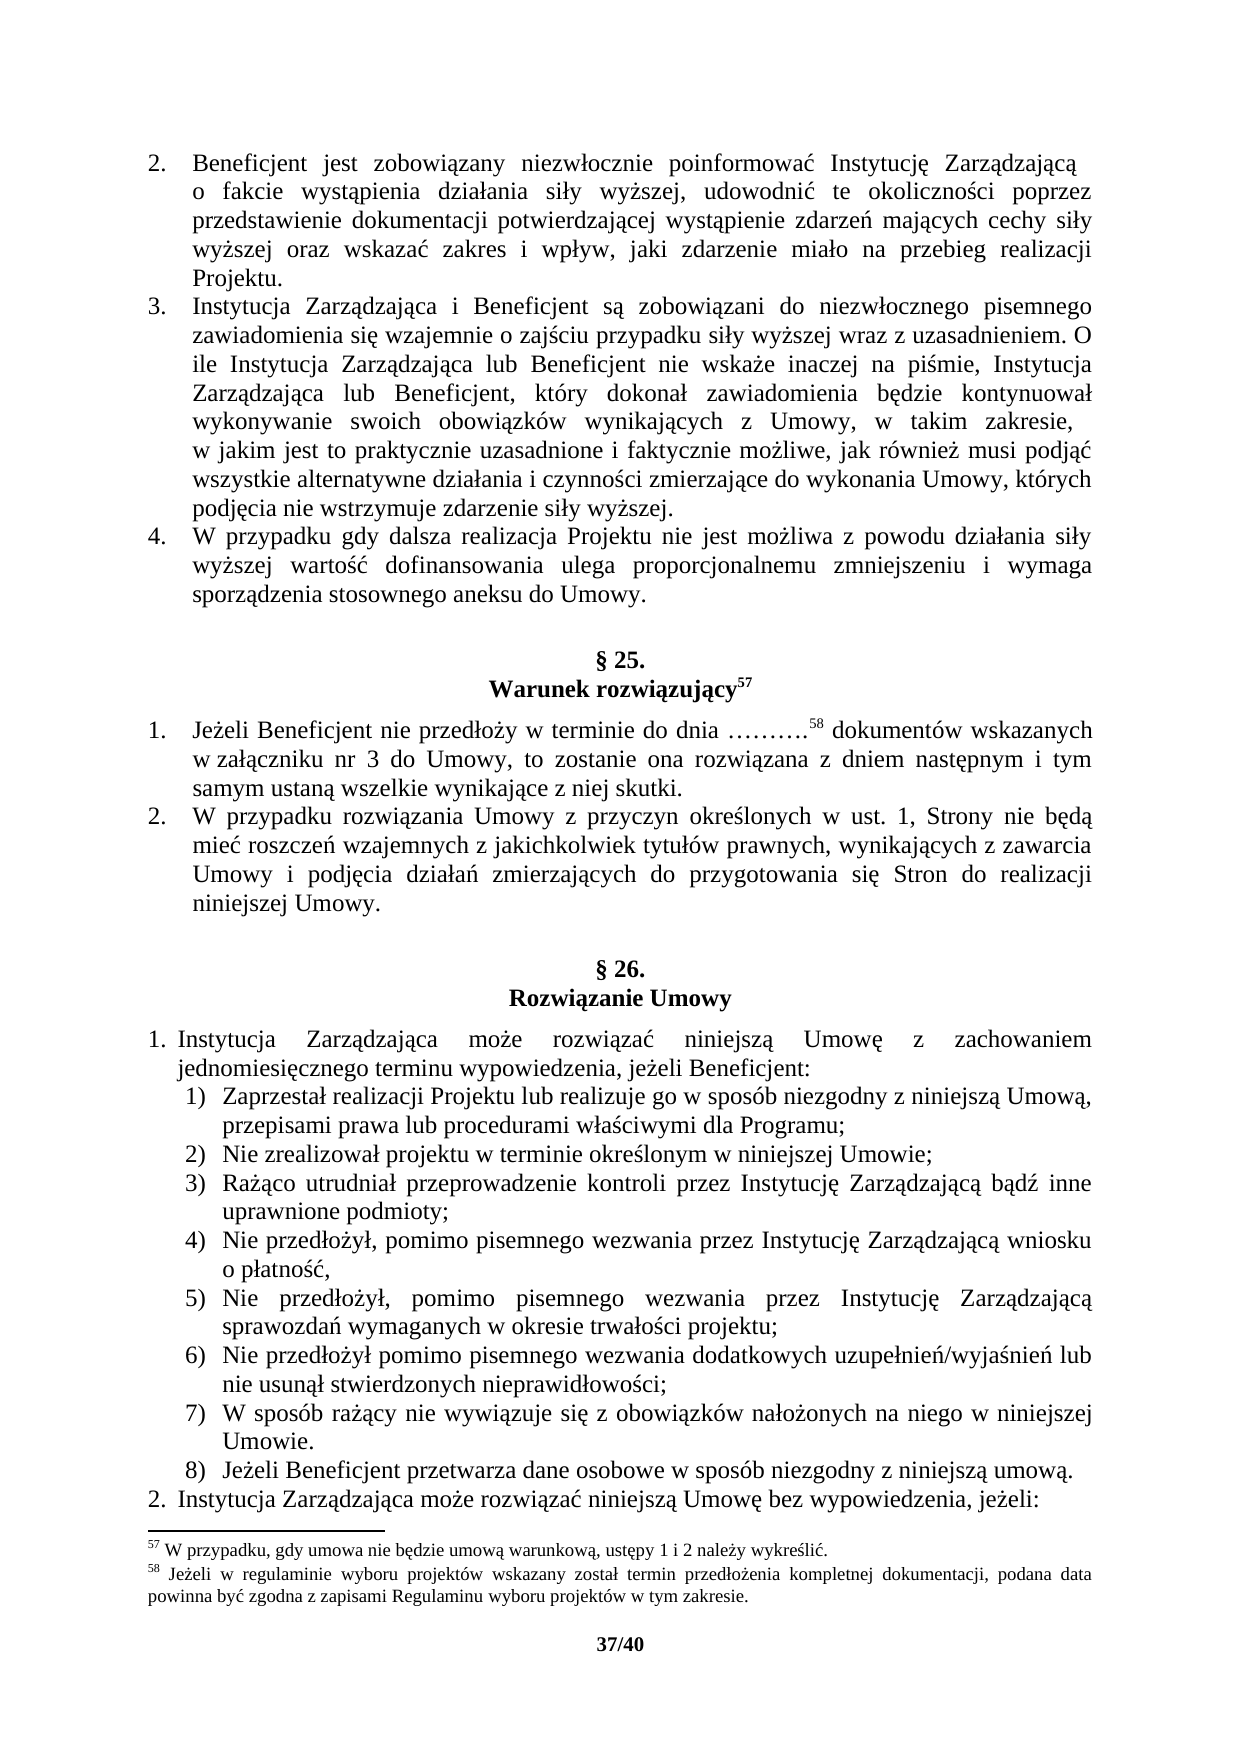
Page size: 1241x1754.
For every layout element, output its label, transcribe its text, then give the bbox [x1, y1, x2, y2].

list Jeżeli Beneficjent przetwarza dane osobowe w sposób niezgodny z niniejszą umową. [185, 1455, 1093, 1484]
list Nie przedłożył, pomimo pisemnego wezwania przez Instytucję Zarządzającą sprawozdań wymaganych w okresie trwałości projektu; [185, 1283, 1093, 1340]
list Nie zrealizował projektu w terminie określonym w niniejszej Umowie; [185, 1139, 1093, 1168]
list W przypadku gdy dalsza realizacja Projektu nie jest możliwa z powodu działania siły wyższej wartość dofinansowania ulega proporcjonalnemu zmniejszeniu i wymaga sporządzenia stosownego aneksu do Umowy. [148, 521, 1093, 608]
list Jeżeli Beneficjent nie przedłoży w terminie do dnia ………. dokumentów wskazanych w załączniku nr 3 do Umowy, to zostanie ona rozwiązana z dniem następnym i tym samym ustaną wszelkie wynikające z niej skutki. [148, 715, 1093, 801]
list Nie przedłożył, pomimo pisemnego wezwania przez Instytucję Zarządzającą wniosku o płatność, [185, 1225, 1093, 1283]
list Instytucja Zarządzająca może rozwiązać niniejszą Umowę bez wypowiedzenia, jeżeli: [148, 1484, 1093, 1513]
list Rażąco utrudniał przeprowadzenie kontroli przez Instytucję Zarządzającą bądź inne uprawnione podmioty; [185, 1168, 1093, 1225]
list Beneficjent jest zobowiązany niezwłocznie poinformować Instytucję Zarządzającą o fakcie wystąpienia działania siły wyższej, udowodnić te okoliczności poprzez przedstawienie dokumentacji potwierdzającej wystąpienie zdarzeń mających cechy siły wyższej oraz wskazać zakres i wpływ, jaki zdarzenie miało na przebieg realizacji Projektu. [148, 148, 1093, 291]
list Instytucja Zarządzająca może rozwiązać niniejszą Umowę z zachowaniem jednomiesięcznego terminu wypowiedzenia, jeżeli Beneficjent: [148, 1024, 1093, 1081]
list Instytucja Zarządzająca i Beneficjent są zobowiązani do niezwłocznego pisemnego zawiadomienia się wzajemnie o zajściu przypadku siły wyższej wraz z uzasadnieniem. O ile Instytucja Zarządzająca lub Beneficjent nie wskaże inaczej na piśmie, Instytucja Zarządzająca lub Beneficjent, który dokonał zawiadomienia będzie kontynuował wykonywanie swoich obowiązków wynikających z Umowy, w takim zakresie, w jakim jest to praktycznie uzasadnione i faktycznie możliwe, jak również musi podjąć wszystkie alternatywne działania i czynności zmierzające do wykonania Umowy, których podjęcia nie wstrzymuje zdarzenie siły wyższej. [148, 291, 1093, 521]
list W sposób rażący nie wywiązuje się z obowiązków nałożonych na niego w niniejszej Umowie. [185, 1398, 1093, 1455]
subtitle § 26. Rozwiązanie Umowy [148, 954, 1093, 1011]
list Zaprzestał realizacji Projektu lub realizuje go w sposób niezgodny z niniejszą Umową, przepisami prawa lub procedurami właściwymi dla Programu; [185, 1081, 1093, 1139]
list Nie przedłożył pomimo pisemnego wezwania dodatkowych uzupełnień/wyjaśnień lub nie usunął stwierdzonych nieprawidłowości; [185, 1340, 1093, 1398]
subtitle § 25. Warunek rozwiązujący [148, 645, 1093, 703]
list W przypadku rozwiązania Umowy z przyczyn określonych w ust. 1, Strony nie będą mieć roszczeń wzajemnych z jakichkolwiek tytułów prawnych, wynikających z zawarcia Umowy i podjęcia działań zmierzających do przygotowania się Stron do realizacji niniejszej Umowy. [148, 801, 1093, 916]
